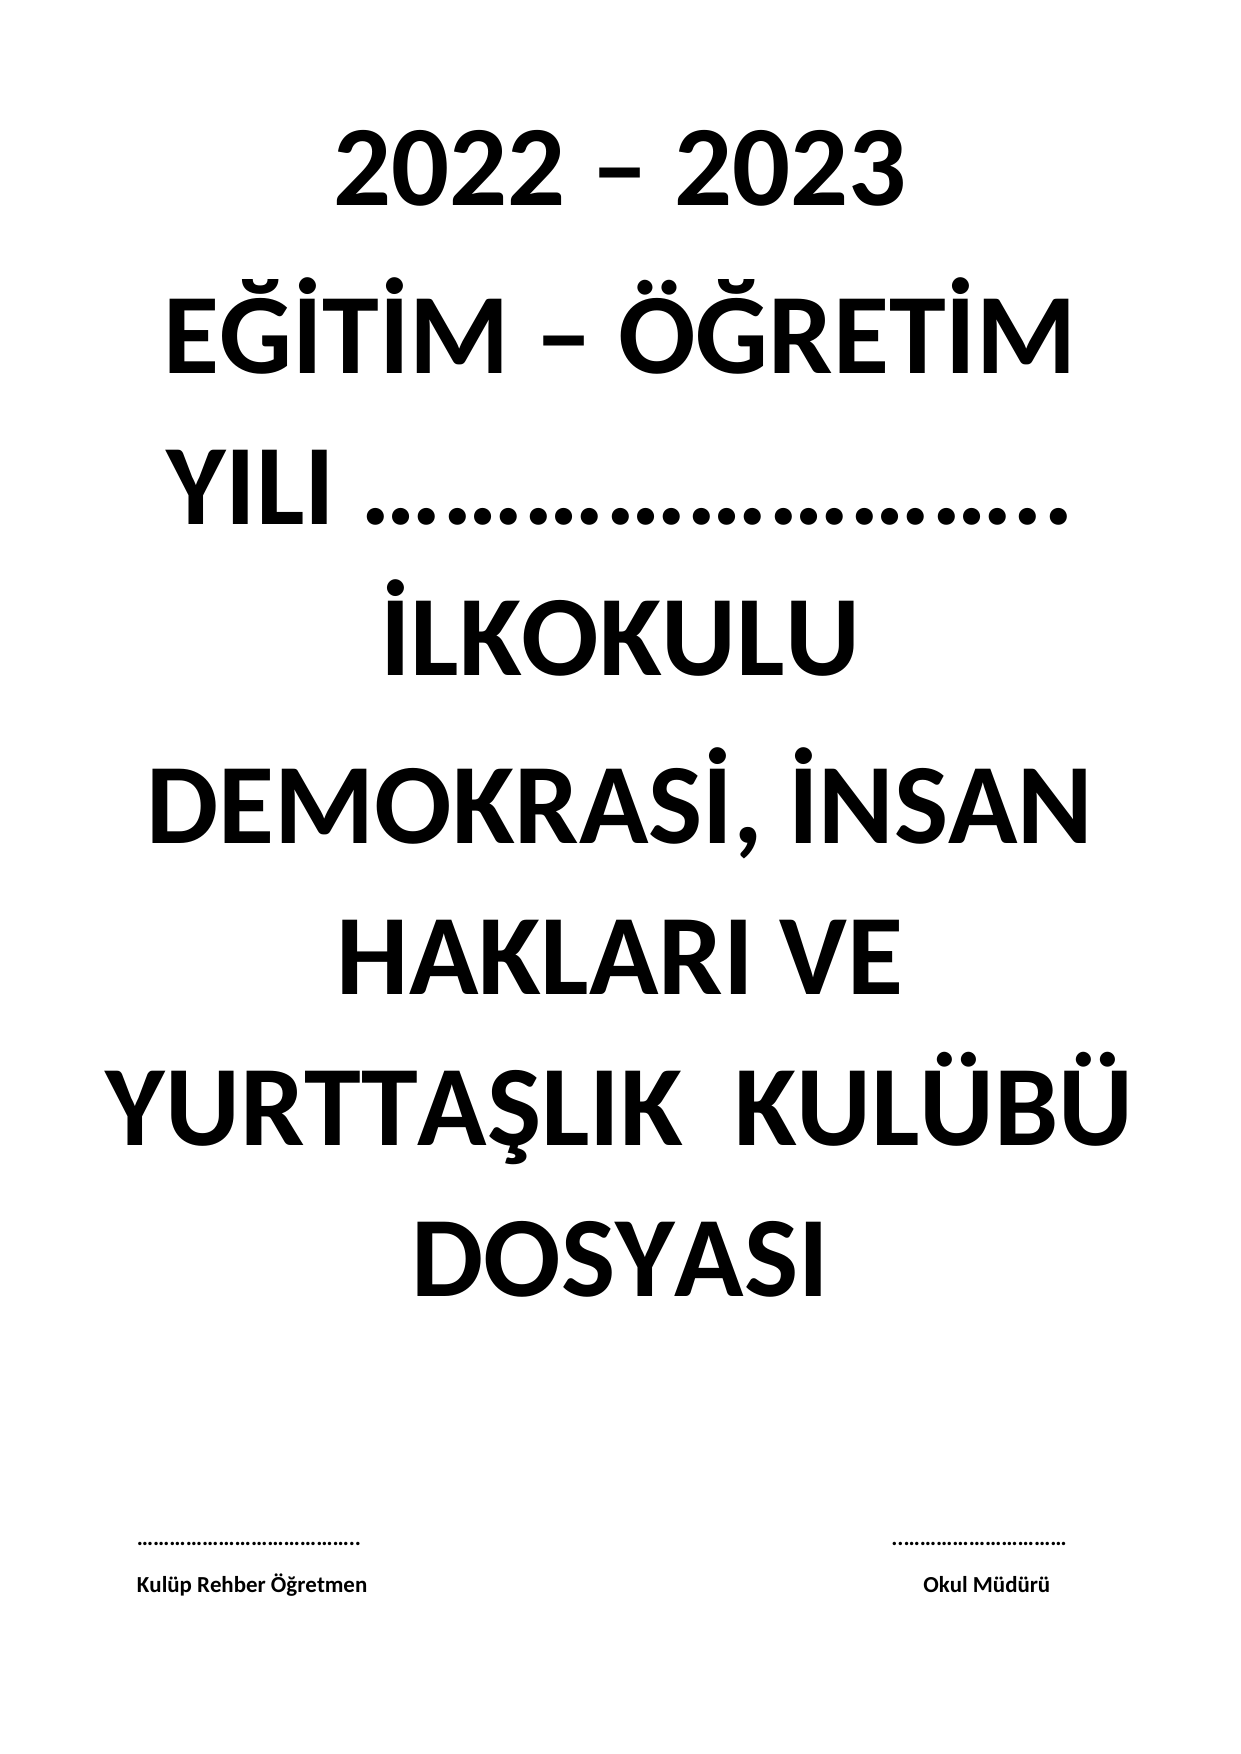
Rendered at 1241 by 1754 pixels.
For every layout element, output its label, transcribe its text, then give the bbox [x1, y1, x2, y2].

text ………………………………….. ..………………………… [75, 1523, 1165, 1551]
text Kulüp Rehber Öğretmen Okul Müdürü [75, 1570, 1165, 1598]
text EĞİTİM – ÖĞRETİM YILI …………………….. İLKOKULU [75, 262, 1165, 704]
text 2022 – 2023 [75, 94, 1165, 234]
text DEMOKRASİ, İNSAN HAKLARI VE YURTTAŞLIK KULÜBÜ DOSYASI [75, 732, 1165, 1325]
